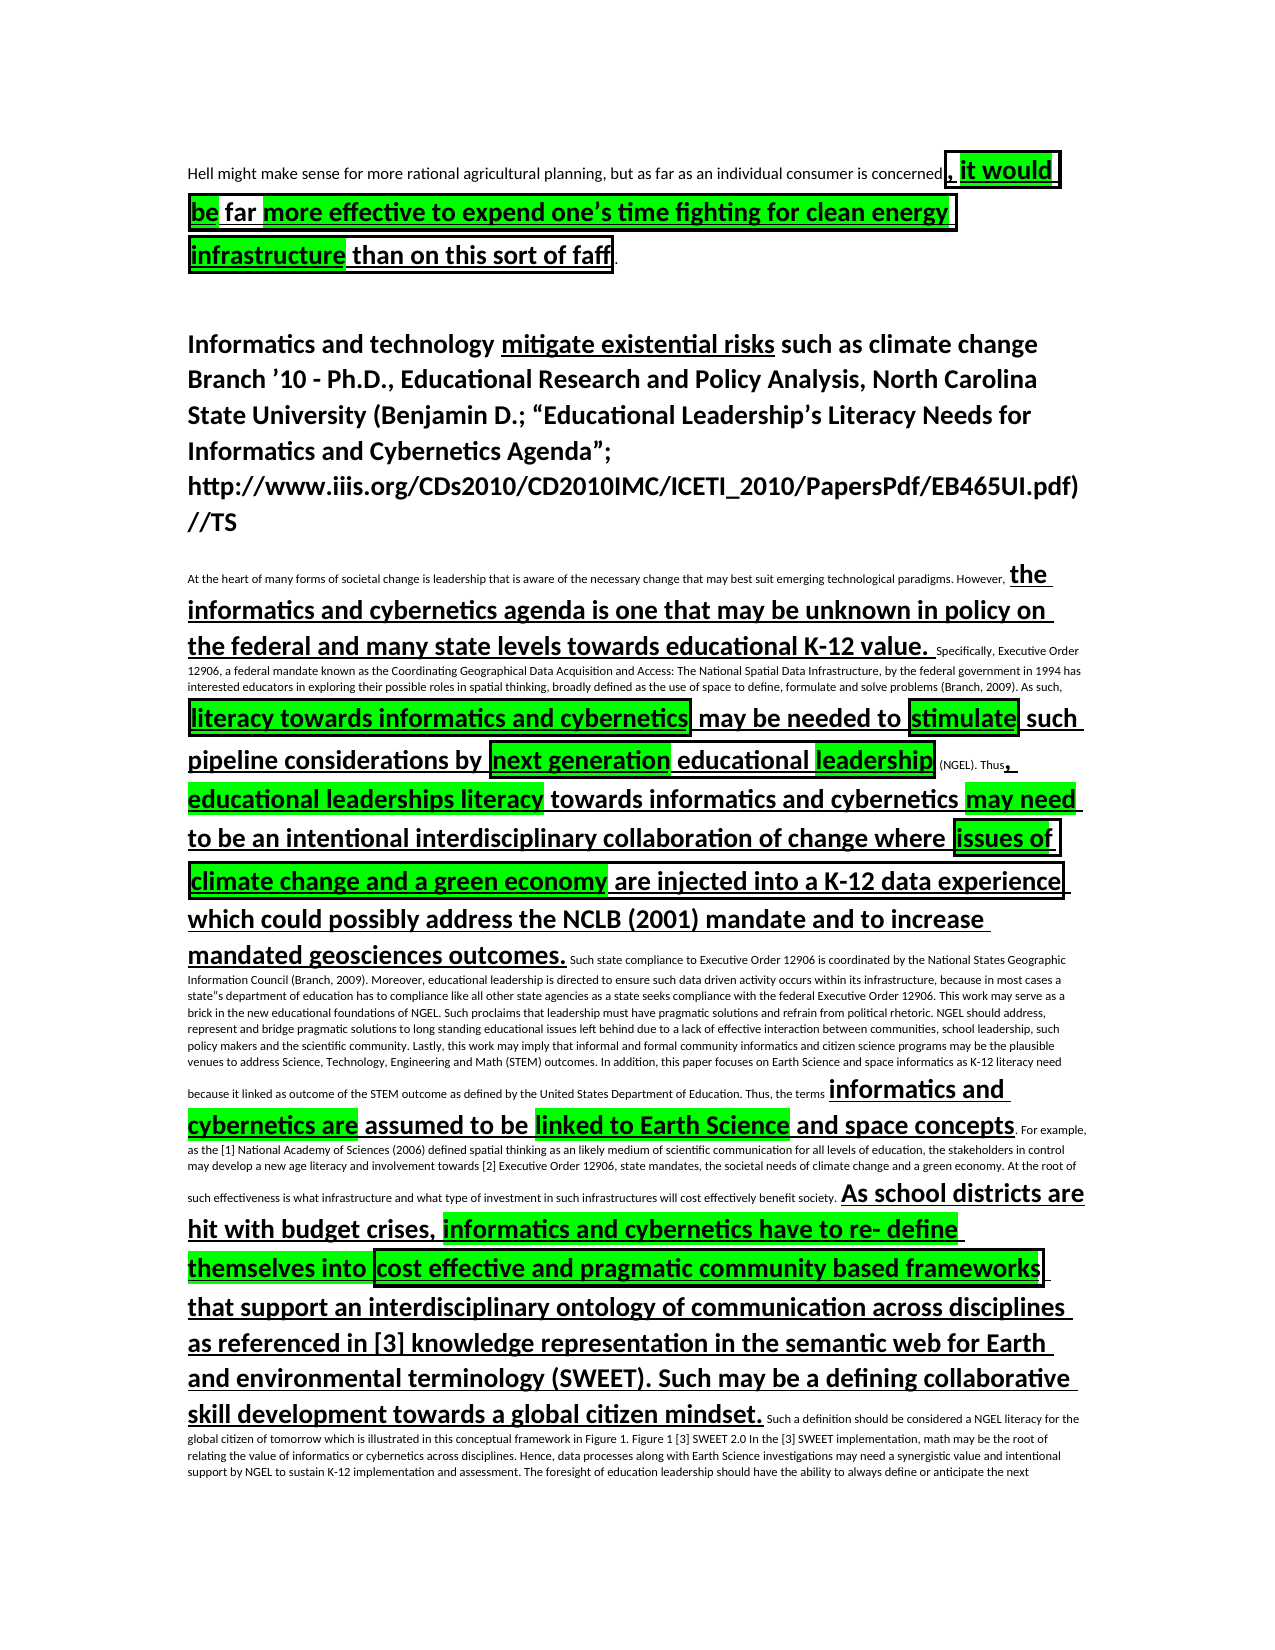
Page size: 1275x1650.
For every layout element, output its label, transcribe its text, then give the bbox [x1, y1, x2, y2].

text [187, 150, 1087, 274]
text Branch ’10 - Ph.D., Educational Research and Policy Analysis, North Carolina State University (Benjamin D.; “Educational Leadership’s Literacy Needs for Informatics and Cybernetics Agenda”; http://www.iiis.org/CDs2010/CD2010IMC/ICETI_2010/PapersPdf/EB465UI.pdf)//TS [187, 363, 1087, 538]
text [187, 557, 1087, 1479]
subtitle Informatics and technology mitigate existential risks such as climate change [187, 327, 1087, 360]
